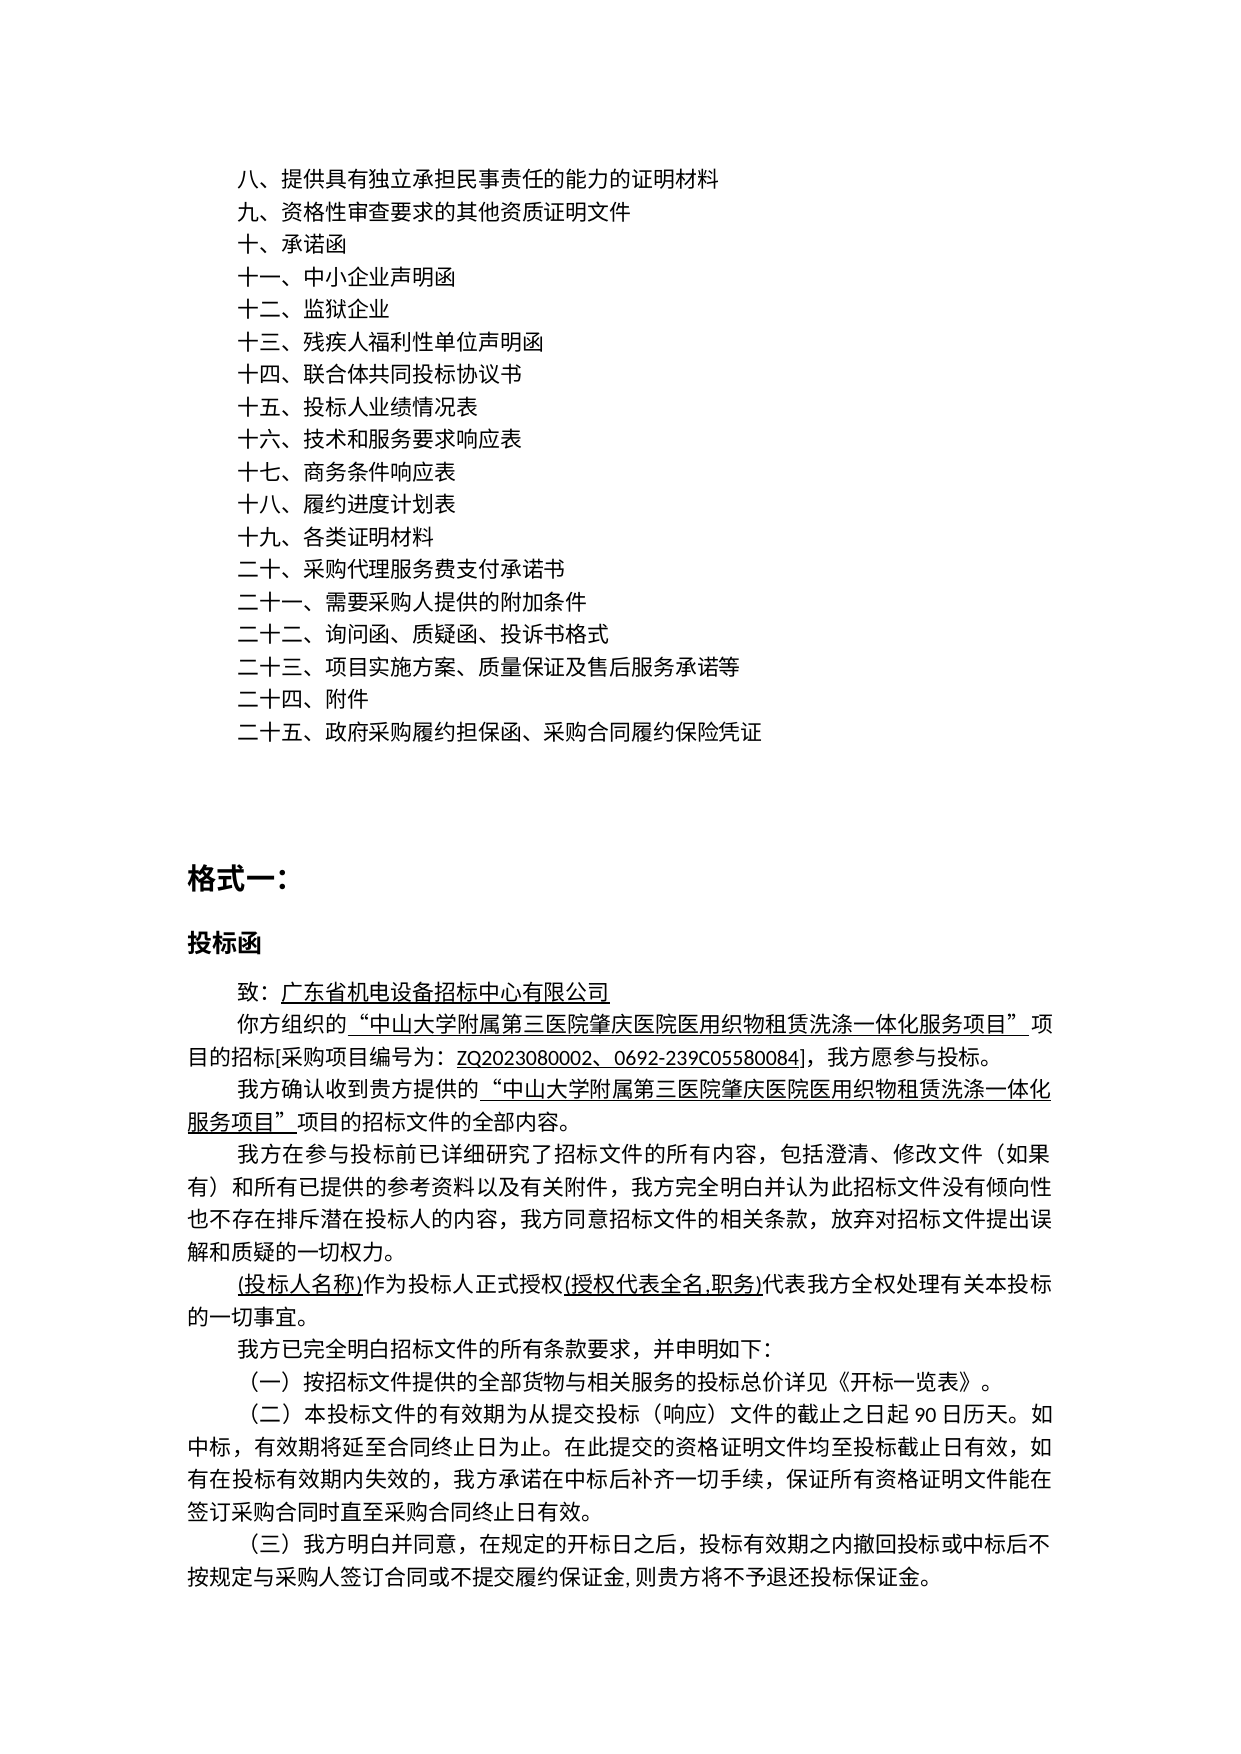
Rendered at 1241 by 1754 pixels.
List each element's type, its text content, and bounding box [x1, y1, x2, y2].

text 十一、中小企业声明函 [187, 259, 1053, 292]
text 格式一： [187, 844, 1053, 909]
text 投标函 [187, 909, 1053, 974]
text 二十二、询问函、质疑函、投诉书格式 [187, 617, 1053, 649]
text 二十、采购代理服务费支付承诺书 [187, 552, 1053, 584]
text 十八、履约进度计划表 [187, 487, 1053, 519]
text （三）我方明白并同意，在规定的开标日之后，投标有效期之内撤回投标或中标后不按规定与采购人签订合同或不提交履约保证金, 则贵方将不予退还投标保证金。 [187, 1527, 1053, 1592]
text (投标人名称)作为投标人正式授权(授权代表全名,职务)代表我方全权处理有关本投标的一切事宜。 [187, 1267, 1053, 1332]
text （二）本投标文件的有效期为从提交投标（响应）文件的截止之日起90日历天。如中标，有效期将延至合同终止日为止。在此提交的资格证明文件均至投标截止日有效，如有在投标有效期内失效的，我方承诺在中标后补齐一切手续，保证所有资格证明文件能在签订采购合同时直至采购合同终止日有效。 [187, 1397, 1053, 1527]
text 十六、技术和服务要求响应表 [187, 422, 1053, 454]
text 你方组织的“中山大学附属第三医院肇庆医院医用织物租赁洗涤一体化服务项目”项目的招标[采购项目编号为：ZQ2023080002、0692-239C05580084]，我方愿参与投标。 [187, 1007, 1053, 1072]
text 十二、监狱企业 [187, 292, 1053, 324]
text 二十一、需要采购人提供的附加条件 [187, 584, 1053, 617]
text 九、资格性审查要求的其他资质证明文件 [187, 194, 1053, 227]
text 十七、商务条件响应表 [187, 454, 1053, 487]
text （一）按招标文件提供的全部货物与相关服务的投标总价详见《开标一览表》。 [187, 1364, 1053, 1397]
text 我方在参与投标前已详细研究了招标文件的所有内容，包括澄清、修改文件（如果有）和所有已提供的参考资料以及有关附件，我方完全明白并认为此招标文件没有倾向性，也不存在排斥潜在投标人的内容，我方同意招标文件的相关条款，放弃对招标文件提出误解和质疑的一切权力。 [187, 1137, 1053, 1267]
text 十五、投标人业绩情况表 [187, 389, 1053, 422]
text 十三、残疾人福利性单位声明函 [187, 324, 1053, 357]
text 八、提供具有独立承担民事责任的能力的证明材料 [187, 162, 1053, 194]
text 二十三、项目实施方案、质量保证及售后服务承诺等 [187, 649, 1053, 682]
text 我方确认收到贵方提供的“中山大学附属第三医院肇庆医院医用织物租赁洗涤一体化服务项目”项目的招标文件的全部内容。 [187, 1072, 1053, 1137]
text 二十四、附件 [187, 682, 1053, 714]
text 十四、联合体共同投标协议书 [187, 357, 1053, 389]
text 十、承诺函 [187, 227, 1053, 259]
text 致：广东省机电设备招标中心有限公司 [187, 974, 1053, 1007]
text 我方已完全明白招标文件的所有条款要求，并申明如下： [187, 1332, 1053, 1364]
text 十九、各类证明材料 [187, 519, 1053, 552]
text 二十五、政府采购履约担保函、采购合同履约保险凭证 [187, 714, 1053, 747]
